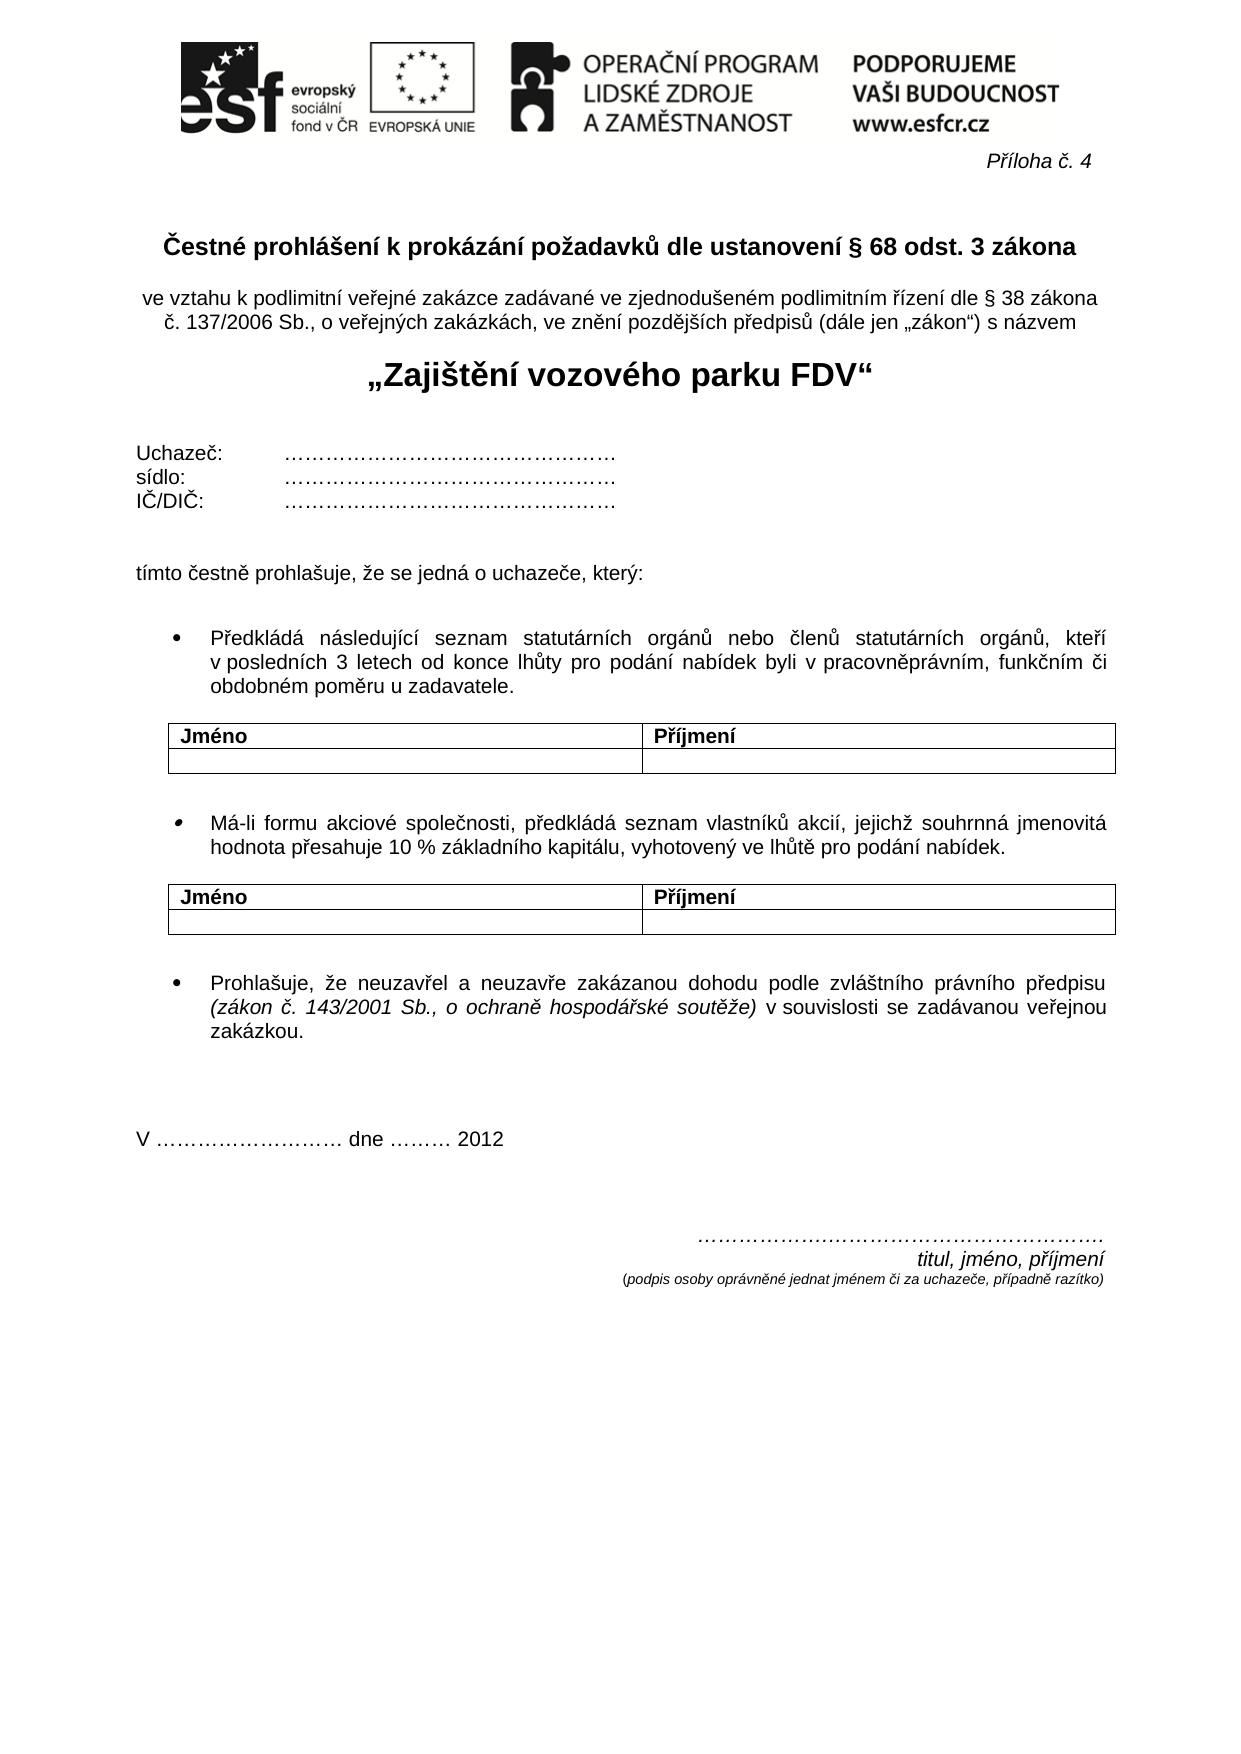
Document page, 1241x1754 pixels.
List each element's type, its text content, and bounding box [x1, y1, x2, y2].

table_cell [169, 910, 642, 933]
text ve vztahu k podlimitní veřejné zakázce zadávané ve zjednodušeném podlimitním řízení dle § 38 zákona č. 137/2006 Sb., o veřejných zakázkách, ve znění pozdějších předpisů (dále jen „zákon“) s názvem [136, 286, 1104, 334]
table_header Jméno [169, 724, 642, 748]
text sídlo: ………………………………………… [136, 465, 1104, 489]
table_header Jméno [169, 885, 642, 908]
table_header Příjmení [643, 885, 1115, 908]
text Čestné prohlášení k prokázání požadavků dle ustanovení § 68 odst. 3 zákona [136, 232, 1104, 261]
text (podpis osoby oprávněné jednat jménem či za uchazeče, případně razítko) [136, 1271, 1104, 1288]
table_cell [169, 749, 642, 773]
text IČ/DIČ: ………………………………………… [136, 489, 1104, 513]
list Prohlašuje, že neuzavřel a neuzavře zakázanou dohodu podle zvláštního právního předpisu (zákon č. 143/2001 Sb., o ochraně hospodářské soutěže) v souvislosti se zadávanou veřejnou zakázkou. [173, 971, 1107, 1043]
text V ……………………… dne ……… 2012 [136, 1127, 1104, 1151]
table_header Příjmení [643, 724, 1115, 748]
text „Zajištění vozového parku FDV“ [136, 355, 1104, 393]
picture [181, 42, 1060, 138]
text ……………….…………………………………. [136, 1223, 1104, 1247]
list Předkládá následující seznam statutárních orgánů nebo členů statutárních orgánů, kteří v posledních 3 letech od konce lhůty pro podání nabídek byli v pracovněprávním, funkčním či obdobném poměru u zadavatele. [173, 626, 1107, 698]
text tímto čestně prohlašuje, že se jedná o uchazeče, který: [136, 561, 1104, 585]
table_cell [643, 910, 1115, 933]
text Uchazeč: ………………………………………… [136, 441, 1104, 465]
list Má-li formu akciové společnosti, předkládá seznam vlastníků akcií, jejichž souhrnná jmenovitá hodnota přesahuje 10 % základního kapitálu, vyhotovený ve lhůtě pro podání nabídek. [173, 810, 1107, 858]
text titul, jméno, příjmení [136, 1247, 1104, 1271]
table_cell [643, 749, 1115, 773]
